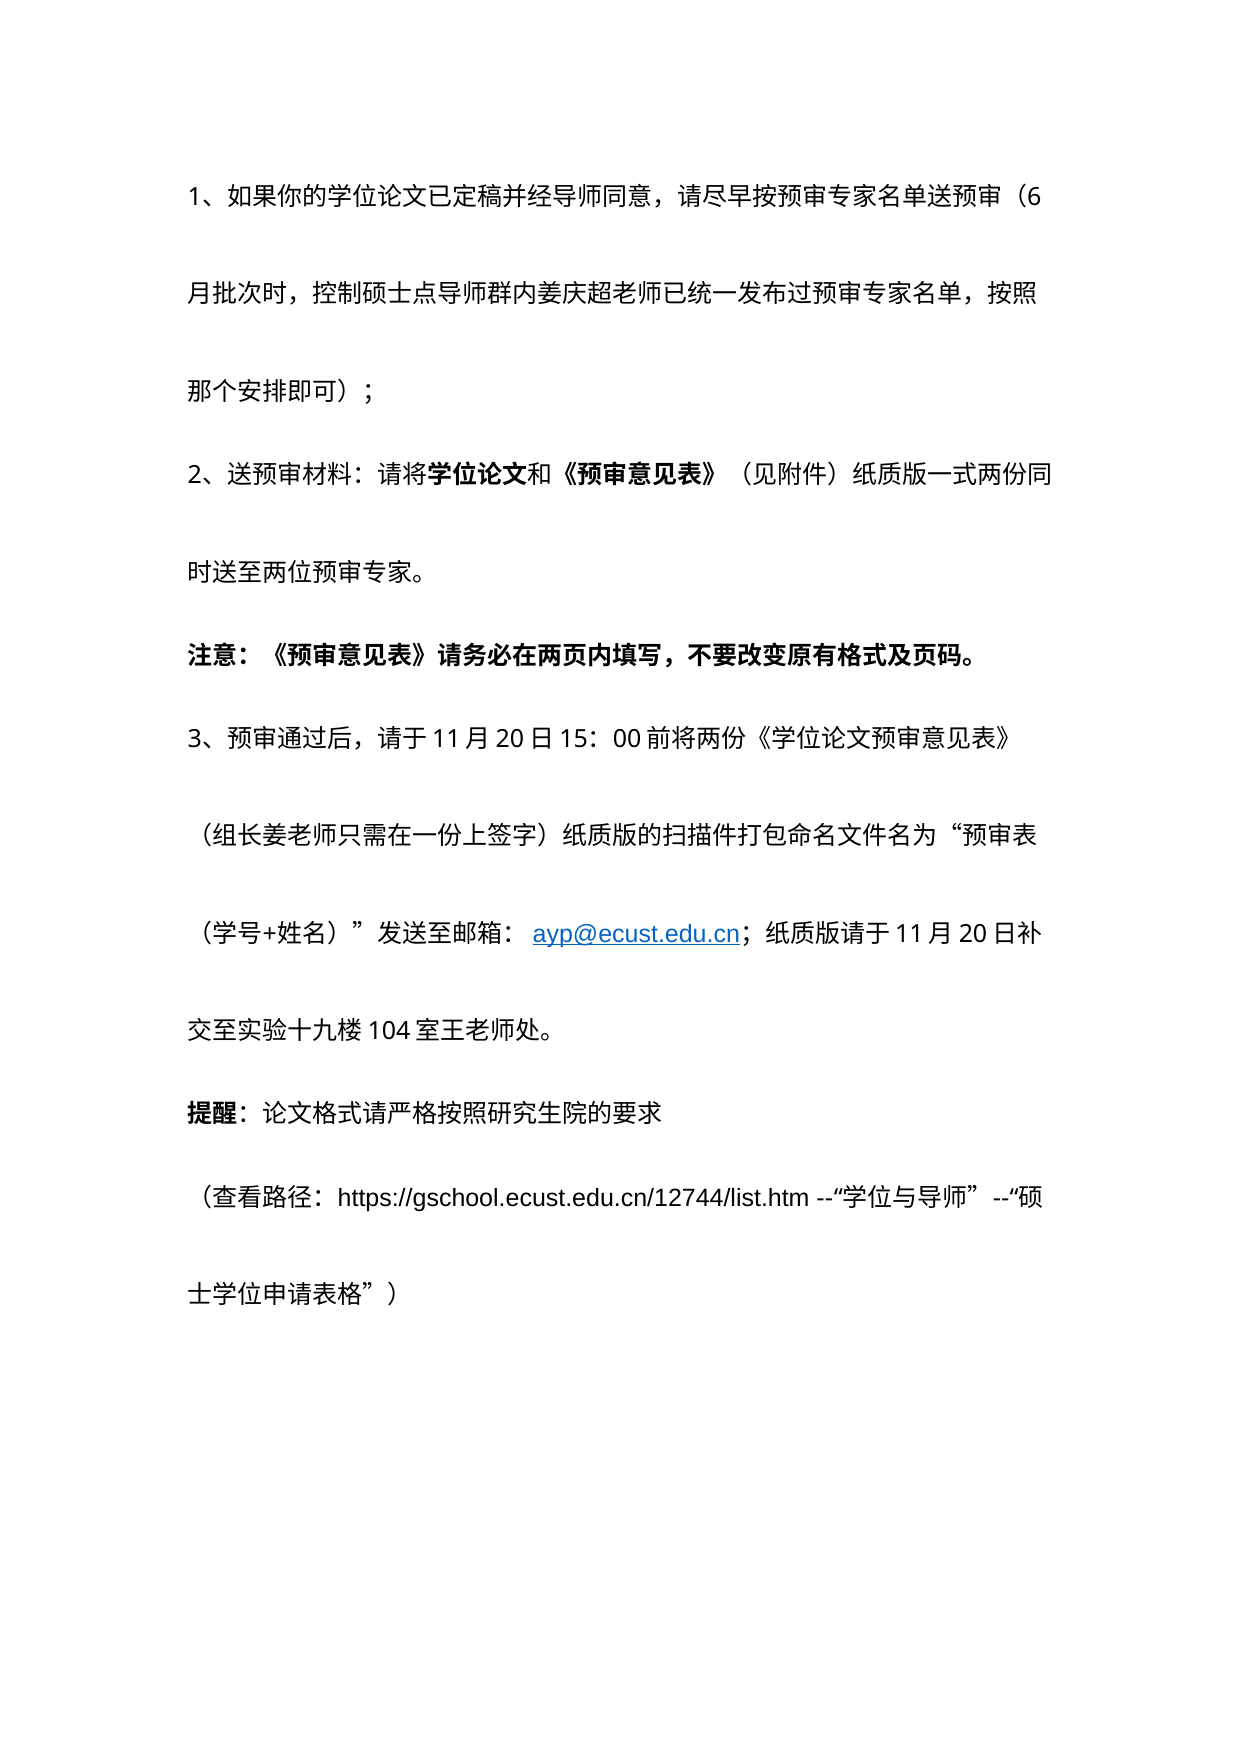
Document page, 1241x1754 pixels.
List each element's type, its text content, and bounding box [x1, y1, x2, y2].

text （查看路径：https://gschool.ecust.edu.cn/12744/list.htm --“学位与导师”--“硕士学位申请表格”） [187, 1163, 1053, 1325]
list 预审通过后，请于11月20日15：00前将两份《学位论文预审意见表》（组长姜老师只需在一份上签字）纸质版的扫描件打包命名文件名为“预审表（学号+姓名）”发送至邮箱： ayp@ecust.edu.cn；纸质版请于11月20日补交至实验十九楼104室王老师处。 [187, 704, 1053, 1061]
text 注意：《预审意见表》请务必在两页内填写，不要改变原有格式及页码。 [187, 621, 1053, 686]
text 1、如果你的学位论文已定稿并经导师同意，请尽早按预审专家名单送预审（6月批次时，控制硕士点导师群内姜庆超老师已统一发布过预审专家名单，按照那个安排即可）； [187, 162, 1053, 422]
text 2、送预审材料：请将学位论文和《预审意见表》（见附件）纸质版一式两份同时送至两位预审专家。 [187, 440, 1053, 603]
text 提醒：论文格式请严格按照研究生院的要求 [187, 1079, 1053, 1144]
